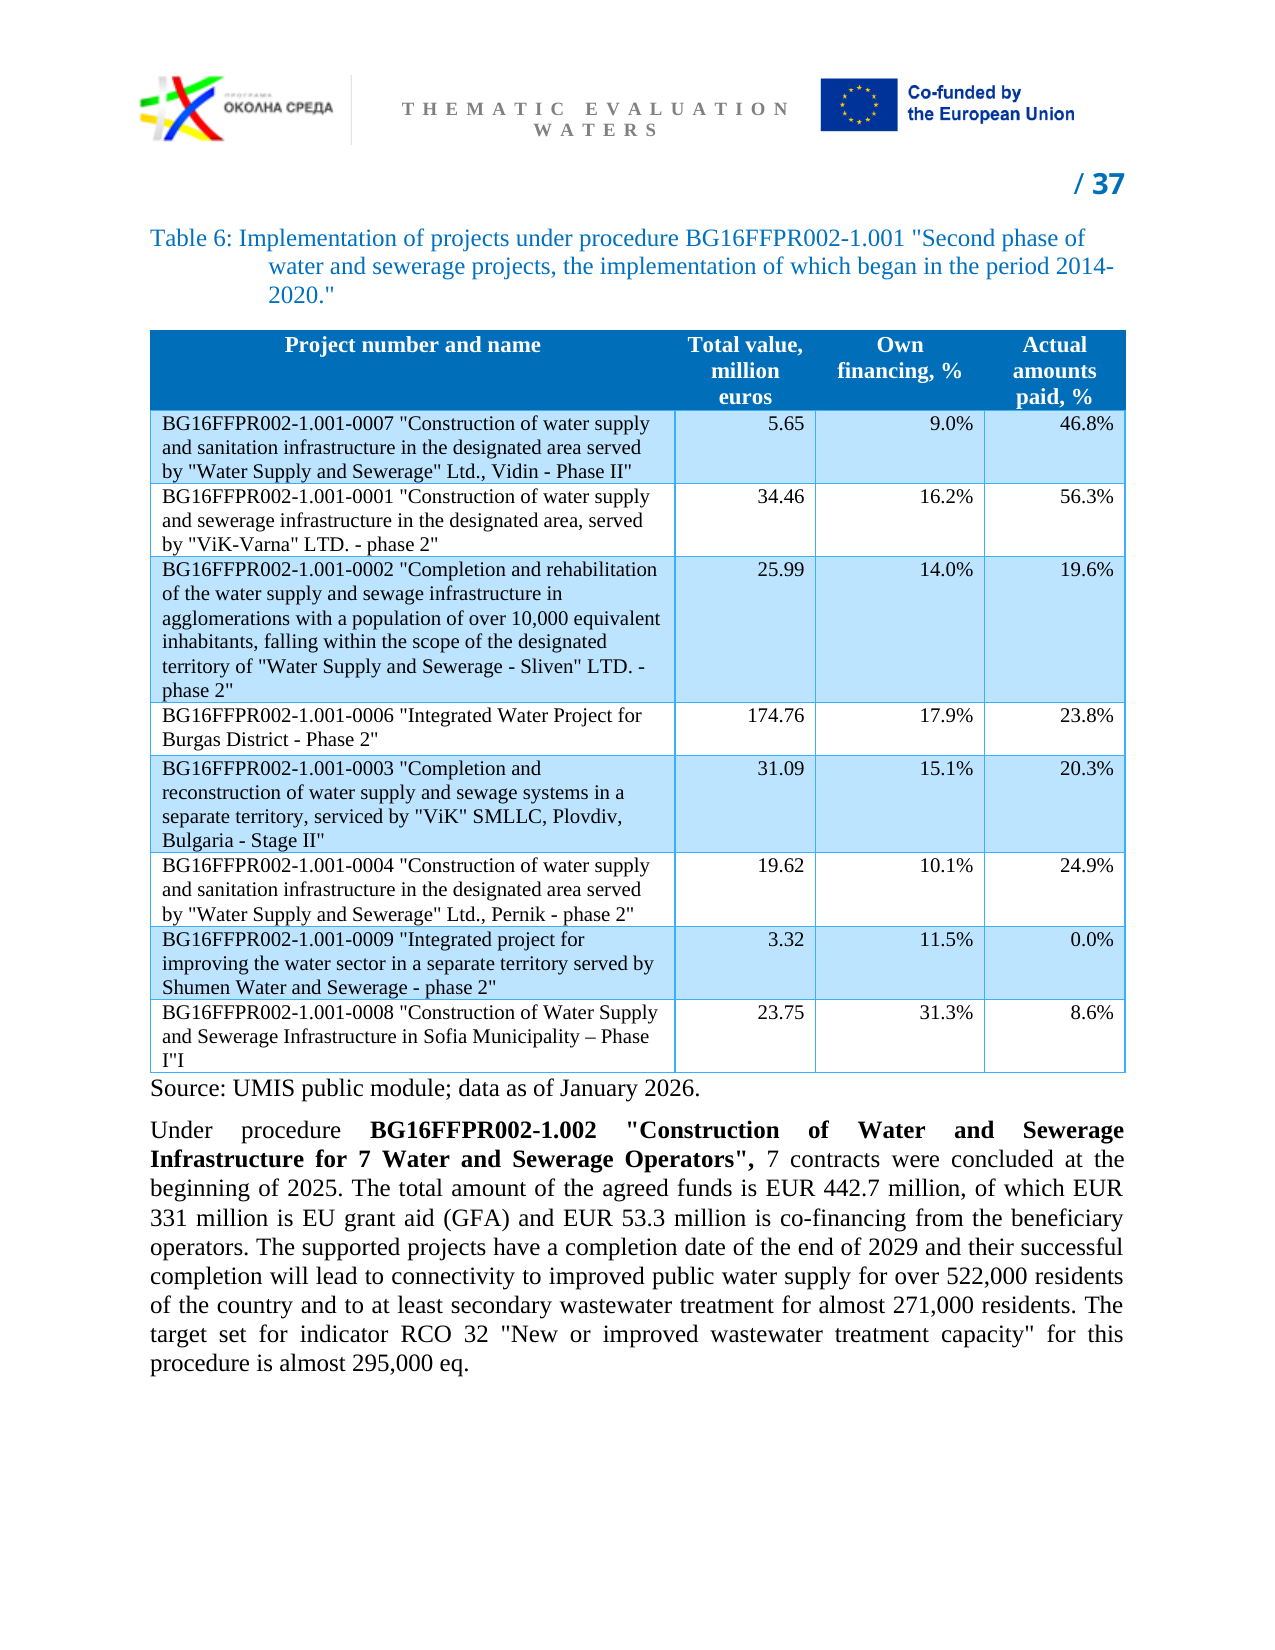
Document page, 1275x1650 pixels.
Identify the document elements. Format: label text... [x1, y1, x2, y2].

table_cell 0.0% [985, 927, 1124, 999]
table_cell 10.1% [816, 853, 984, 926]
table_cell 9.0% [816, 411, 984, 483]
table_cell 14.0% [816, 557, 984, 702]
table_cell 23.8% [985, 703, 1124, 755]
table_cell 16.2% [816, 484, 984, 556]
table_header Actual amounts paid, % [985, 331, 1124, 410]
table_cell 8.6% [985, 1000, 1124, 1072]
text Source: UMIS public module; data as of January 2026. [150, 1073, 1125, 1102]
table_header Own financing, % [816, 331, 984, 410]
table_cell 31.09 [676, 756, 815, 852]
table_header Project number and name [151, 331, 674, 410]
table_cell 23.75 [676, 1000, 815, 1072]
table_cell BG16FFPR002-1.001-0006 "Integrated Water Project for Burgas District - Phase 2" [151, 703, 674, 755]
table_cell BG16FFPR002-1.001-0004 "Construction of water supply and sanitation infrastructure in the designated area served by "Water Supply and Sewerage" Ltd., Pernik - phase 2" [151, 853, 674, 926]
table_cell 15.1% [816, 756, 984, 852]
table_cell 19.6% [985, 557, 1124, 702]
table_cell 5.65 [676, 411, 815, 483]
table_cell 31.3% [816, 1000, 984, 1072]
text Under procedure BG16FFPR002-1.002 "Construction of Water and Sewerage Infrastructure for 7 Water and Sewerage Operators", 7 contracts were concluded at the beginning of 2025. The total amount of the agreed funds is EUR 442.7 million, of which EUR 331 million is EU grant aid (GFA) and EUR 53.3 million is co-financing from the beneficiary operators. The supported projects have a completion date of the end of 2029 and their successful completion will lead to connectivity to improved public water supply for over 522,000 residents of the country and to at least secondary wastewater treatment for almost 271,000 residents. The target set for indicator RCO 32 "New or improved wastewater treatment capacity" for this procedure is almost 295,000 eq. [150, 1115, 1125, 1377]
table_cell BG16FFPR002-1.001-0009 "Integrated project for improving the water sector in a separate territory served by Shumen Water and Sewerage - phase 2" [151, 927, 674, 999]
table_cell 17.9% [816, 703, 984, 755]
text Table 6 : Implementation of projects under procedure BG16FFPR002-1.001 "Second phase of water and sewerage projects, the implementation of which began in the period 2014-2020." [150, 223, 1125, 309]
table_cell 25.99 [676, 557, 815, 702]
table_cell BG16FFPR002-1.001-0007 "Construction of water supply and sanitation infrastructure in the designated area served by "Water Supply and Sewerage" Ltd., Vidin - Phase II" [151, 411, 674, 483]
picture [817, 75, 1077, 135]
table_cell BG16FFPR002-1.001-0001 "Construction of water supply and sewerage infrastructure in the designated area, served by "ViK-Varna" LTD. - phase 2" [151, 484, 674, 556]
table_header Total value, million euros [676, 331, 815, 410]
table_cell 46.8% [985, 411, 1124, 483]
table_cell 56.3% [985, 484, 1124, 556]
table_cell BG16FFPR002-1.001-0002 "Completion and rehabilitation of the water supply and sewage infrastructure in agglomerations with a population of over 10,000 equivalent inhabitants, falling within the scope of the designated territory of "Water Supply and Sewerage - Sliven" LTD. - phase 2" [151, 557, 674, 702]
table_cell BG16FFPR002-1.001-0003 "Completion and reconstruction of water supply and sewage systems in a separate territory, serviced by "ViK" SMLLC, Plovdiv, Bulgaria - Stage II" [151, 756, 674, 852]
picture [123, 75, 353, 145]
table_cell BG16FFPR002-1.001-0008 "Construction of Water Supply and Sewerage Infrastructure in Sofia Municipality – Phase I"I [151, 1000, 674, 1072]
table_cell 11.5% [816, 927, 984, 999]
table_cell 20.3% [985, 756, 1124, 852]
table_cell 19.62 [676, 853, 815, 926]
table_cell 3.32 [676, 927, 815, 999]
table_cell 24.9% [985, 853, 1124, 926]
table_cell 34.46 [676, 484, 815, 556]
table_cell 174.76 [676, 703, 815, 755]
